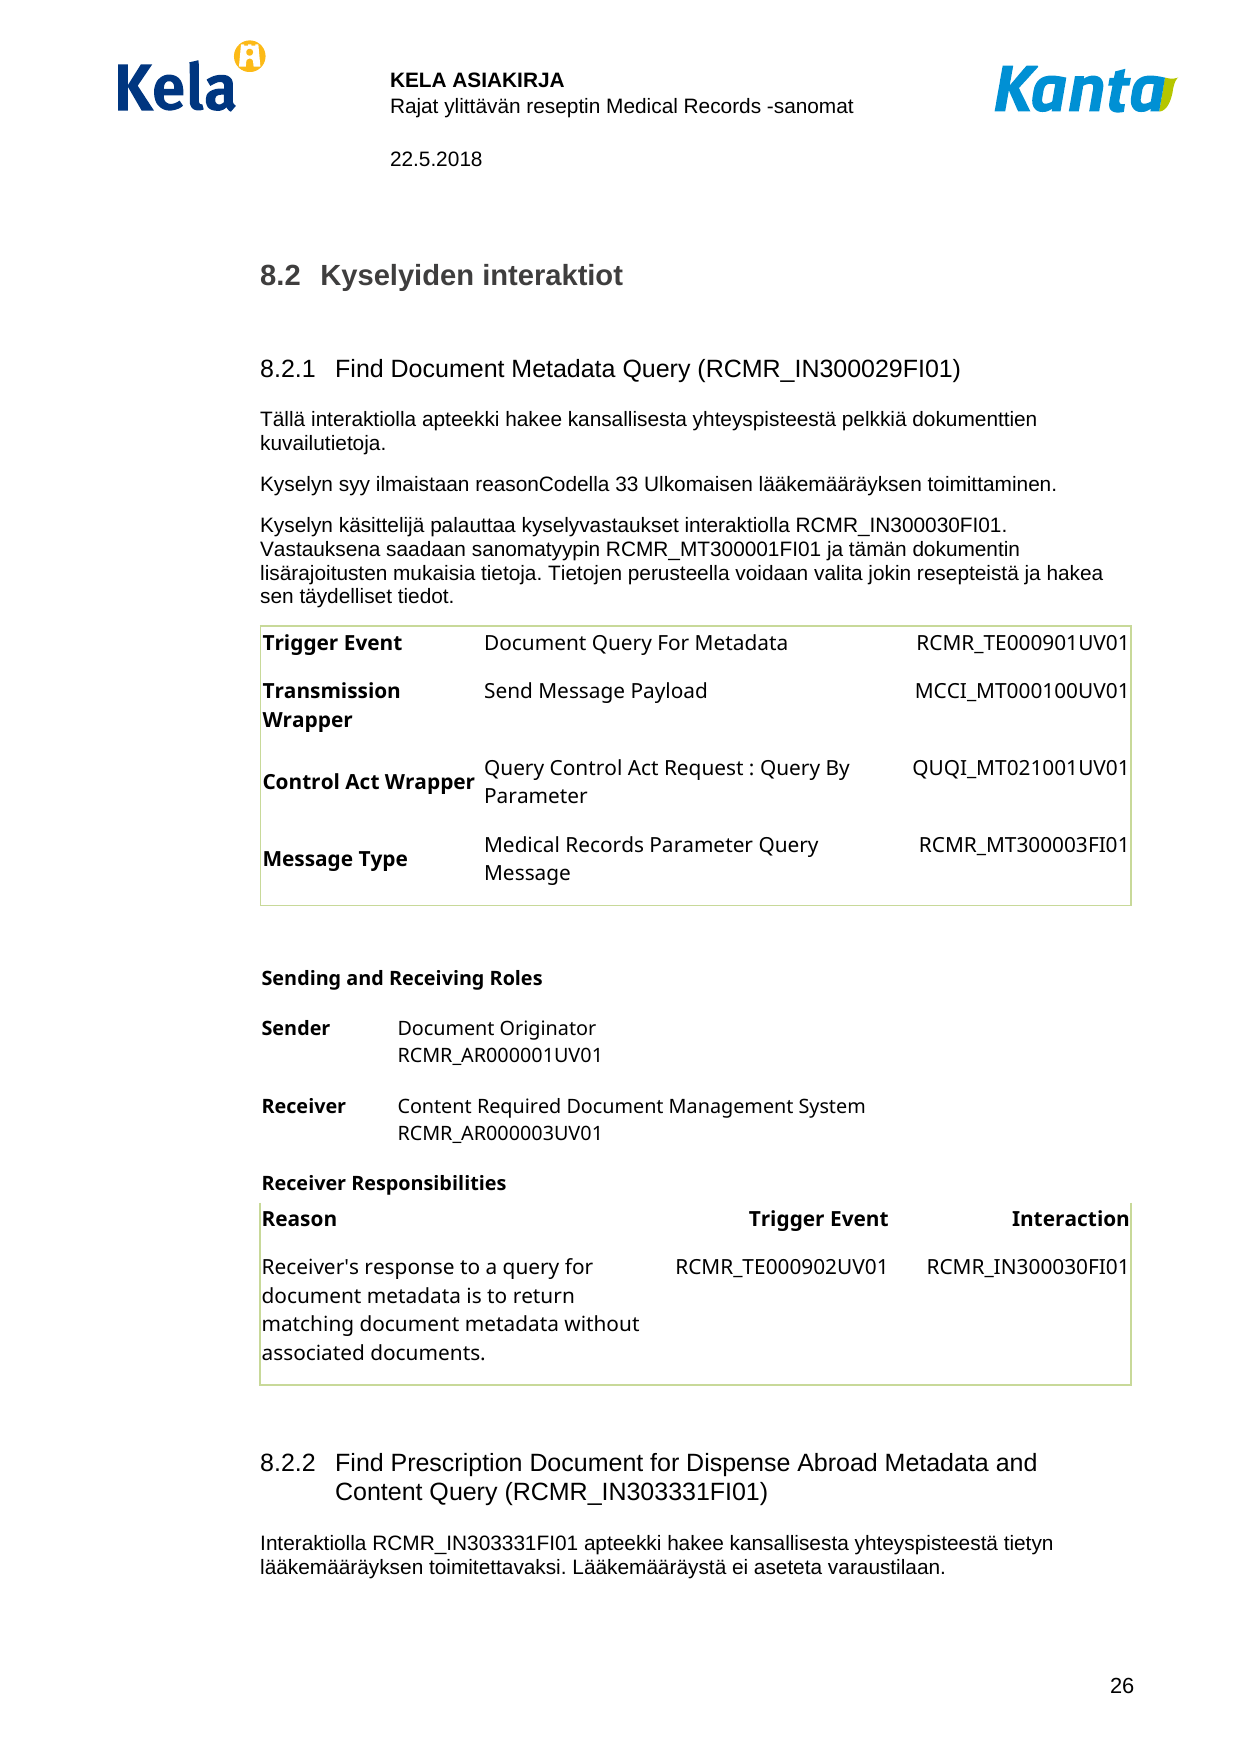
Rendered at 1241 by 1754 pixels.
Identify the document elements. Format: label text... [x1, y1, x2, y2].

table_header RCMR_TE000901UV01 [886, 627, 1130, 675]
table_cell Reason [261, 1203, 648, 1251]
table_cell RCMR_TE000902UV01 [648, 1251, 896, 1384]
table_cell Trigger Event [648, 1203, 896, 1251]
table_header Document Query For Metadata [483, 627, 886, 675]
subtitle Find Document Metadata Query (RCMR_IN300029FI01) [260, 353, 1128, 382]
text Interaktiolla RCMR_IN303331FI01 apteekki hakee kansallisesta yhteyspisteestä tietyn lääkemääräyksen toimitettavaksi. Lääkemääräystä ei aseteta varaustilaan. [260, 1531, 1128, 1579]
text Kyselyn käsittelijä palauttaa kyselyvastaukset interaktiolla RCMR_IN300030FI01. Vastauksena saadaan sanomatyypin RCMR_MT300001FI01 ja tämän dokumentin lisärajoitusten mukaisia tietoja. Tietojen perusteella voidaan valita jokin resepteistä ja hakea sen täydelliset tiedot. [260, 512, 1128, 608]
table_cell Receiver's response to a query for document metadata is to return matching document metadata without associated documents. [261, 1251, 648, 1384]
table_cell Query Control Act Request : Query By Parameter [483, 751, 886, 828]
table_cell Interaction [896, 1203, 1130, 1251]
table_header Trigger Event [261, 627, 482, 675]
subtitle Kyselyiden interaktiot [260, 257, 1128, 291]
table_header Sending and Receiving Roles [260, 947, 1131, 997]
table_cell RCMR_IN300030FI01 [896, 1251, 1130, 1384]
table_cell Transmission Wrapper [261, 675, 482, 751]
table_cell Medical Records Parameter Query Message [483, 828, 886, 905]
table_cell MCCI_MT000100UV01 [886, 675, 1130, 751]
table_cell Receiver Content Required Document Management System RCMR_AR000003UV01 [260, 1075, 1131, 1152]
text Tällä interaktiolla apteekki hakee kansallisesta yhteyspisteestä pelkkiä dokumenttien kuvailutietoja. [260, 407, 1128, 455]
table_cell Receiver Responsibilities [260, 1152, 1131, 1203]
table_cell QUQI_MT021001UV01 [886, 751, 1130, 828]
text Kyselyn syy ilmaistaan reasonCodella 33 Ulkomaisen lääkemääräyksen toimittaminen. [260, 472, 1128, 496]
table_cell Message Type [261, 828, 482, 905]
table_cell Control Act Wrapper [261, 751, 482, 828]
table_cell Send Message Payload [483, 675, 886, 751]
table_cell Sender Document Originator RCMR_AR000001UV01 [260, 998, 1131, 1075]
table_cell RCMR_MT300003FI01 [886, 828, 1130, 905]
subtitle Find Prescription Document for Dispense Abroad Metadata and Content Query (RCMR_IN303331FI01) [260, 1448, 1128, 1506]
